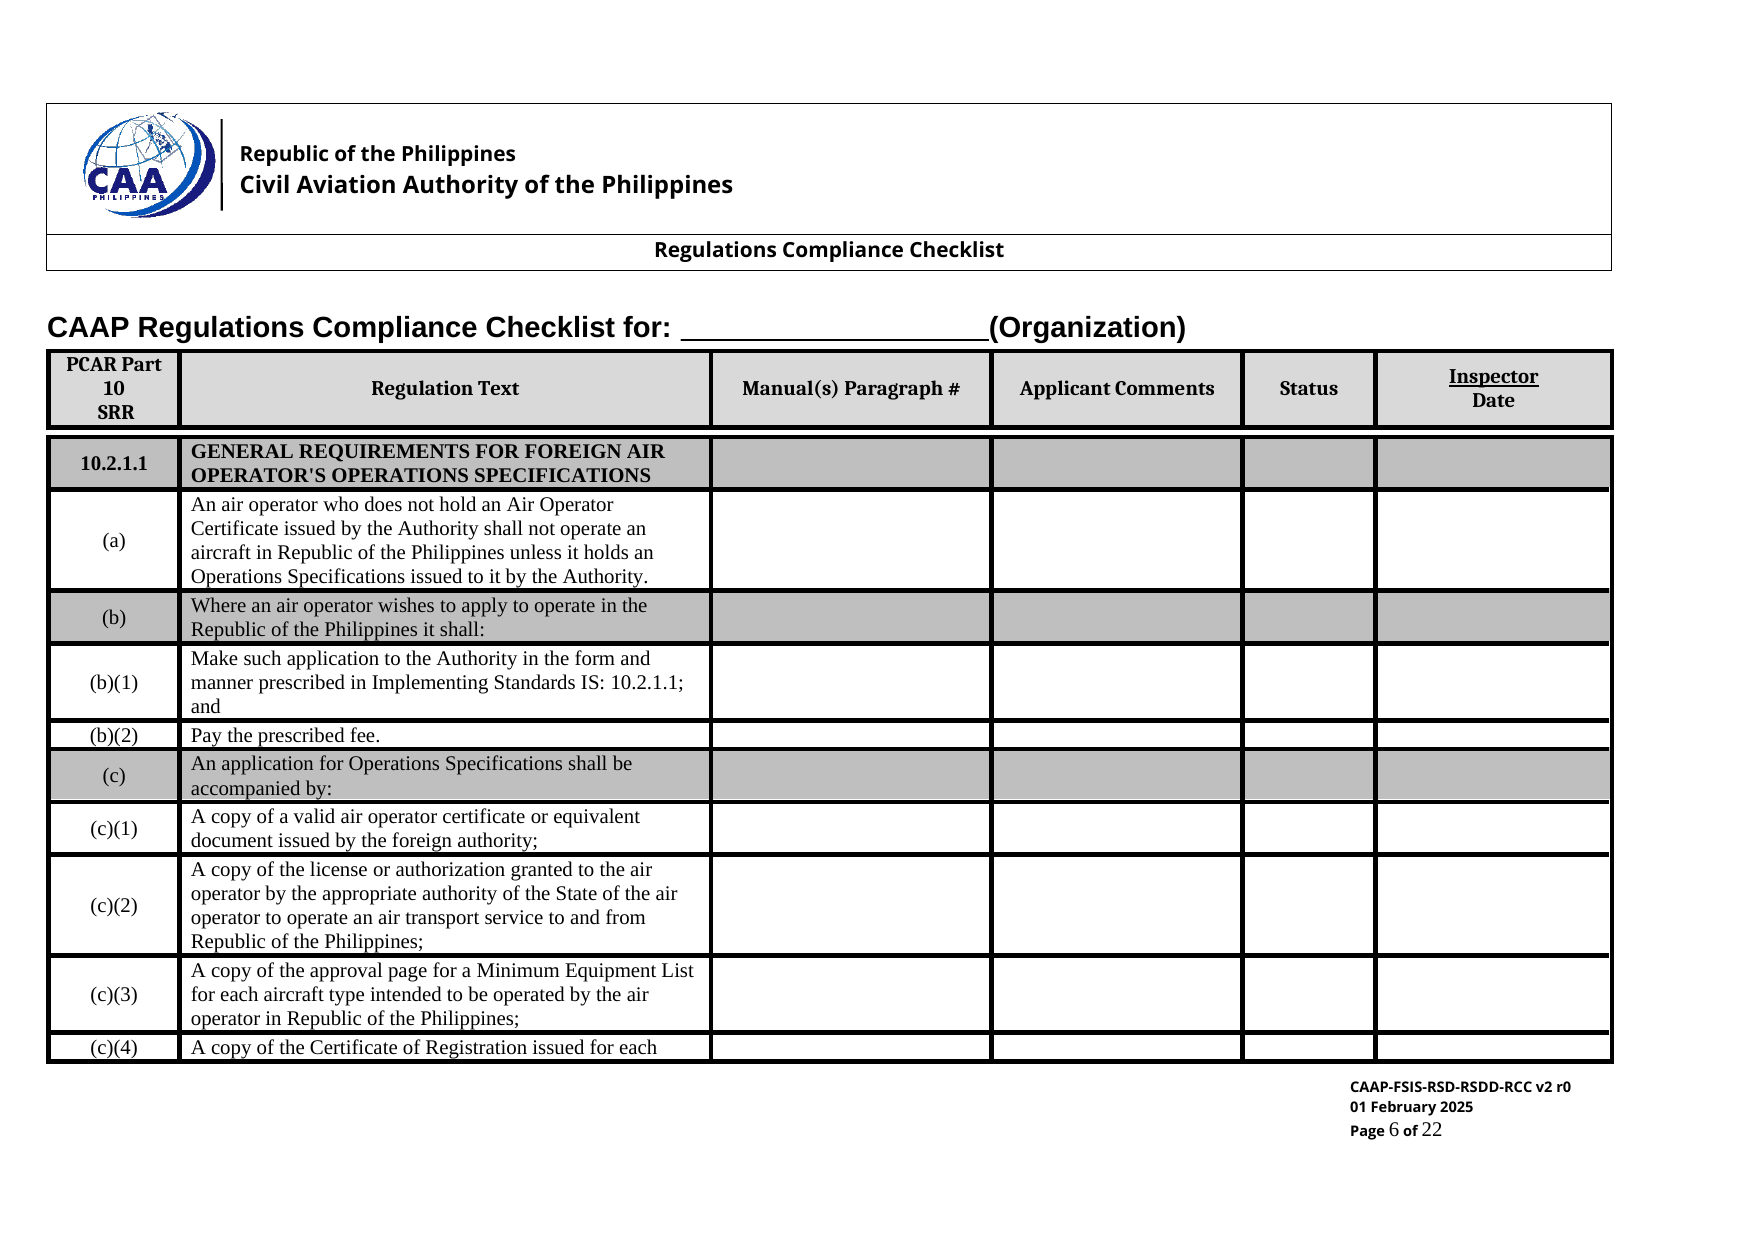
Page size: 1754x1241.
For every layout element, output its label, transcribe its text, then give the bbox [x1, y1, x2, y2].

table_cell [994, 751, 1240, 799]
table_cell A copy of a valid air operator certificate or equivalent document issued by the foreign authority; [182, 804, 709, 852]
table_cell [713, 958, 989, 1030]
table_cell (c)(1) [51, 804, 177, 852]
table_cell 10.2.1.1 [51, 439, 177, 487]
table_cell [1378, 1030, 1610, 1059]
table_cell [1245, 646, 1373, 718]
table_cell [713, 646, 989, 718]
table_cell [1378, 800, 1610, 852]
table_cell [994, 593, 1240, 641]
table_cell [1378, 588, 1610, 641]
table_cell [713, 593, 989, 641]
table_cell [1378, 747, 1610, 799]
table_cell (c)(4) [51, 1035, 177, 1059]
table_cell (c)(2) [51, 857, 177, 953]
table_cell [1245, 439, 1373, 487]
table_cell [994, 804, 1240, 852]
table_cell Where an air operator wishes to apply to operate in the Republic of the Philippines it shall: [182, 593, 709, 641]
table_cell [1245, 958, 1373, 1030]
table_cell [994, 439, 1240, 487]
table_cell An air operator who does not hold an Air Operator Certificate issued by the Authority shall not operate an aircraft in Republic of the Philippines unless it holds an Operations Specifications issued to it by the Authority. [182, 492, 709, 588]
table_cell [713, 492, 989, 588]
table_cell [713, 751, 989, 799]
table_cell Make such application to the Authority in the form and manner prescribed in Implementing Standards IS: 10.2.1.1; and [182, 646, 709, 718]
table_cell [713, 723, 989, 747]
table_cell [1378, 641, 1610, 718]
table_cell [1245, 857, 1373, 953]
table_cell A copy of the Certificate of Registration issued for each aircraft proposed to be operated by the air operator in Republic of the Philippines; [182, 1035, 709, 1059]
picture [78, 107, 222, 223]
table_cell (b) [51, 593, 177, 641]
table_cell GENERAL REQUIREMENTS FOR FOREIGN AIR OPERATOR'S OPERATIONS SPECIFICATIONS [182, 439, 709, 487]
table_cell [1378, 487, 1610, 588]
table_cell [1245, 723, 1373, 747]
table_cell [1245, 804, 1373, 852]
table_cell [1245, 751, 1373, 799]
table_cell [713, 857, 989, 953]
table_cell [1378, 718, 1610, 747]
table_cell [1245, 492, 1373, 588]
table_cell [1378, 852, 1610, 953]
table_cell [713, 439, 989, 487]
table_cell [994, 646, 1240, 718]
table_cell (c)(3) [51, 958, 177, 1030]
table_cell [994, 492, 1240, 588]
table_cell A copy of the approval page for a Minimum Equipment List for each aircraft type intended to be operated by the air operator in Republic of the Philippines; [182, 958, 709, 1030]
table_cell An application for Operations Specifications shall be accompanied by: [182, 751, 709, 799]
table_cell [713, 1035, 989, 1059]
table_cell [994, 958, 1240, 1030]
table_cell (c) [51, 751, 177, 799]
table_cell [1378, 953, 1610, 1030]
table_cell (b)(2) [51, 723, 177, 747]
table_cell (a) [51, 492, 177, 588]
table_cell [713, 804, 989, 852]
table_cell [994, 1035, 1240, 1059]
table_cell (b)(1) [51, 646, 177, 718]
table_cell Pay the prescribed fee. [182, 723, 709, 747]
table_cell [1245, 593, 1373, 641]
table_cell [1378, 439, 1610, 487]
table_cell [1245, 1035, 1373, 1059]
table_cell [994, 857, 1240, 953]
table_cell A copy of the license or authorization granted to the air operator by the appropriate authority of the State of the air operator to operate an air transport service to and from Republic of the Philippines; [182, 857, 709, 953]
table_cell [994, 723, 1240, 747]
